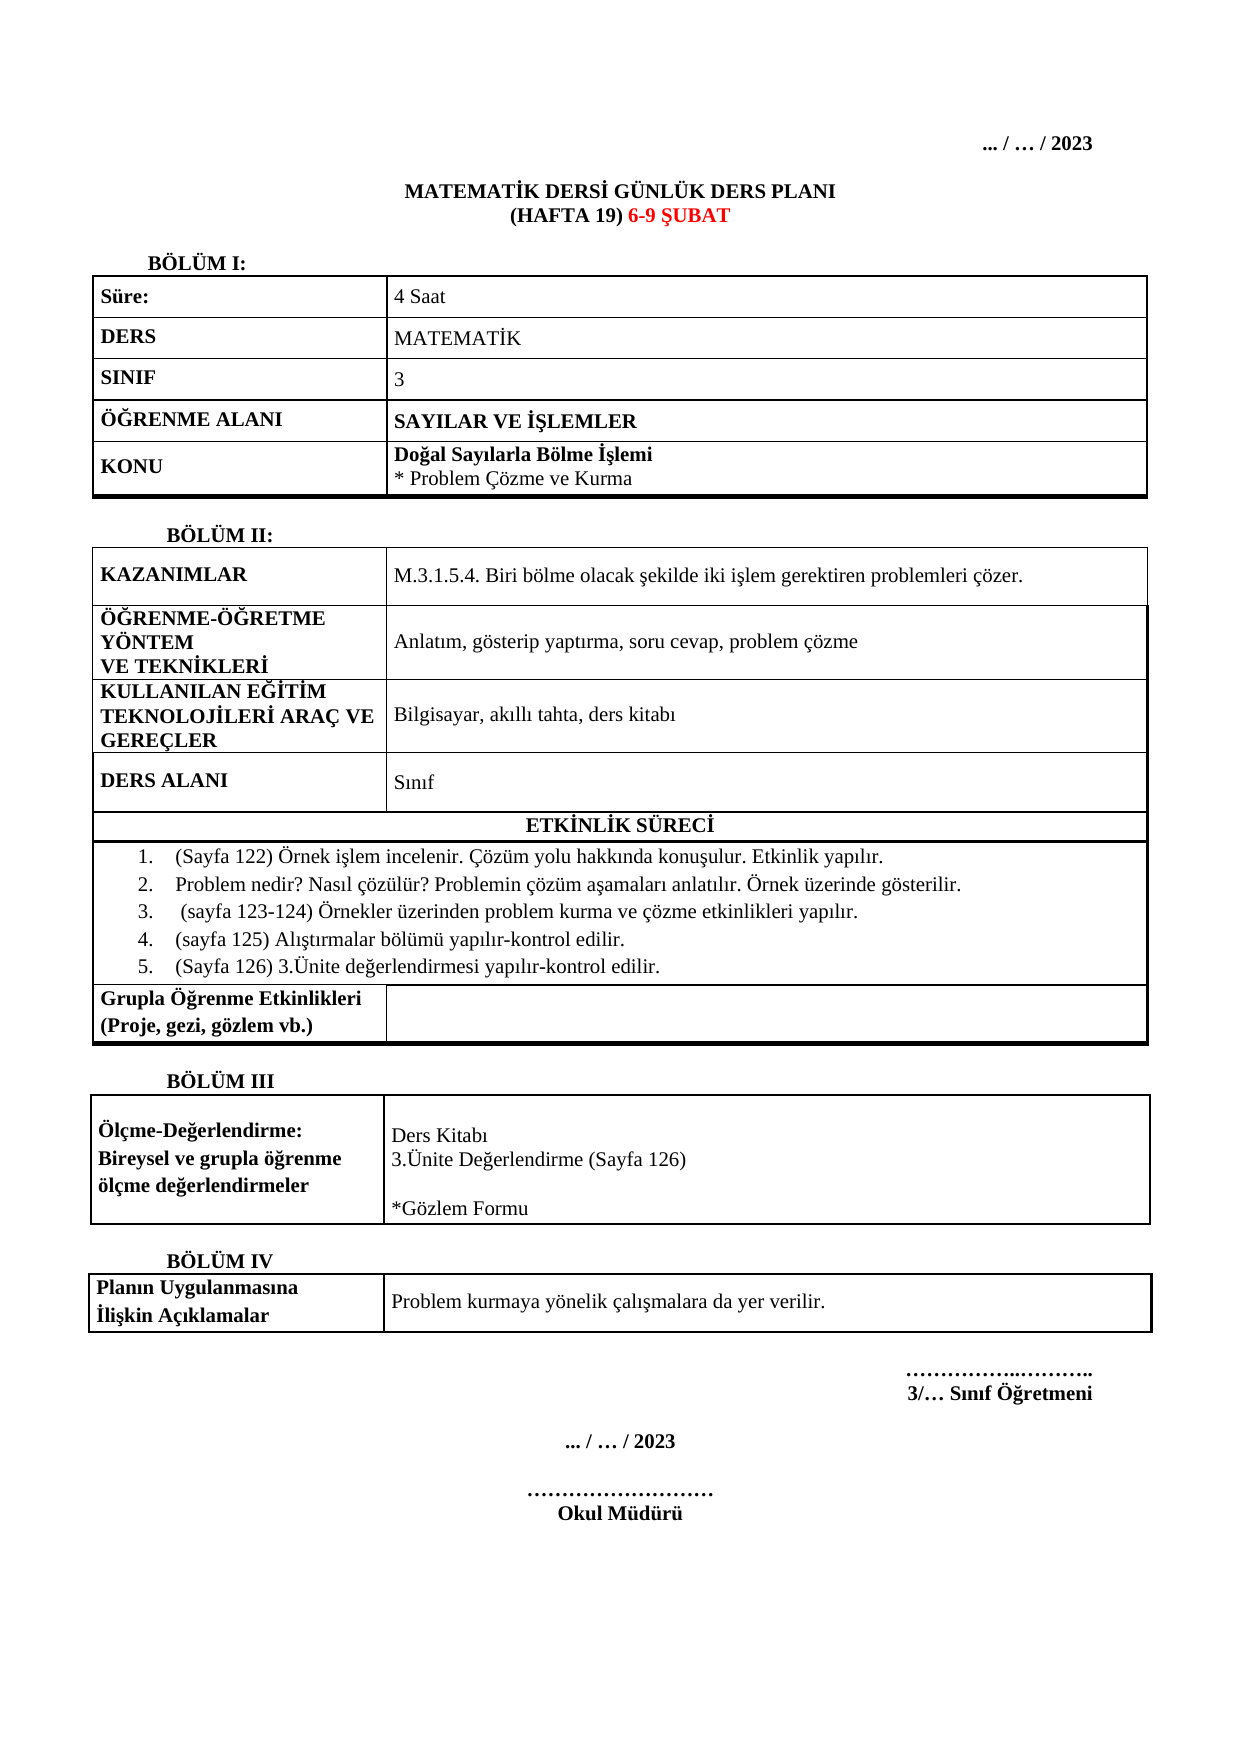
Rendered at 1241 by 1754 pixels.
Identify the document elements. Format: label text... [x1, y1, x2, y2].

table_cell Bilgisayar, akıllı tahta, ders kitabı [387, 680, 1146, 752]
table_header M.3.1.5.4. Biri bölme olacak şekilde iki işlem gerektiren problemleri çözer. [387, 548, 1147, 605]
table_cell DERS ALANI [94, 753, 386, 811]
table_cell MATEMATİK [388, 318, 1146, 358]
text 3/… Sınıf Öğretmeni [148, 1381, 1092, 1405]
subtitle BÖLÜM III [148, 1069, 1092, 1093]
text BÖLÜM II: [148, 523, 1092, 547]
table_cell SAYILAR VE İŞLEMLER [388, 401, 1146, 441]
table_header Problem kurmaya yönelik çalışmalara da yer verilir. [385, 1275, 1150, 1331]
text BÖLÜM I: [148, 251, 1092, 275]
table_cell KONU [94, 442, 386, 494]
table_cell KULLANILAN EĞİTİM TEKNOLOJİLERİ ARAÇ VE GEREÇLER [93, 680, 386, 752]
text ... / … / 2023 [148, 131, 1092, 155]
table_cell Anlatım, gösterip yaptırma, soru cevap, problem çözme [387, 606, 1146, 678]
table_cell SINIF [94, 359, 386, 399]
table_cell Grupla Öğrenme Etkinlikleri (Proje, gezi, gözlem vb.) [94, 985, 386, 1041]
table_header 4 Saat [388, 277, 1146, 317]
table_cell DERS [94, 318, 386, 358]
table_cell (Sayfa 122) Örnek işlem incelenir. Çözüm yolu hakkında konuşulur. Etkinlik yapılır. Problem nedir? Nasıl çözülür? Problemin çözüm aşamaları anlatılır. Örnek üzerinde gösterilir. (sayfa 123-124) Örnekler üzerinden problem kurma ve çözme etkinlikleri yapılır. (sayfa 125) Alıştırmalar bölümü yapılır-kontrol edilir. (Sayfa 126) 3.Ünite değerlendirmesi yapılır-kontrol edilir. [94, 843, 1146, 983]
text Okul Müdürü [148, 1501, 1092, 1525]
table_header Ölçme-Değerlendirme: Bireysel ve grupla öğrenme ölçme değerlendirmeler [92, 1096, 383, 1223]
table_header Planın Uygulanmasına İlişkin Açıklamalar [90, 1275, 383, 1331]
table_cell ÖĞRENME-ÖĞRETME YÖNTEM VE TEKNİKLERİ [93, 606, 386, 678]
text MATEMATİK DERSİ GÜNLÜK DERS PLANI [148, 179, 1092, 203]
table_cell ÖĞRENME ALANI [94, 401, 386, 441]
text ……………………… [148, 1477, 1092, 1501]
table_cell [387, 986, 1146, 1041]
table_cell Doğal Sayılarla Bölme İşlemi * Problem Çözme ve Kurma [388, 442, 1146, 494]
table_header KAZANIMLAR [93, 548, 386, 605]
text ……………..……….. [148, 1357, 1092, 1381]
subtitle BÖLÜM IV [148, 1249, 1092, 1273]
table_header Süre: [94, 277, 386, 317]
text (HAFTA 19) 6-9 ŞUBAT [148, 203, 1092, 227]
text ... / … / 2023 [148, 1429, 1092, 1453]
table_cell ETKİNLİK SÜRECİ [94, 813, 1146, 840]
table_cell Sınıf [387, 753, 1146, 811]
table_cell 3 [388, 359, 1146, 399]
table_header Ders Kitabı 3.Ünite Değerlendirme (Sayfa 126) *Gözlem Formu [385, 1096, 1149, 1223]
